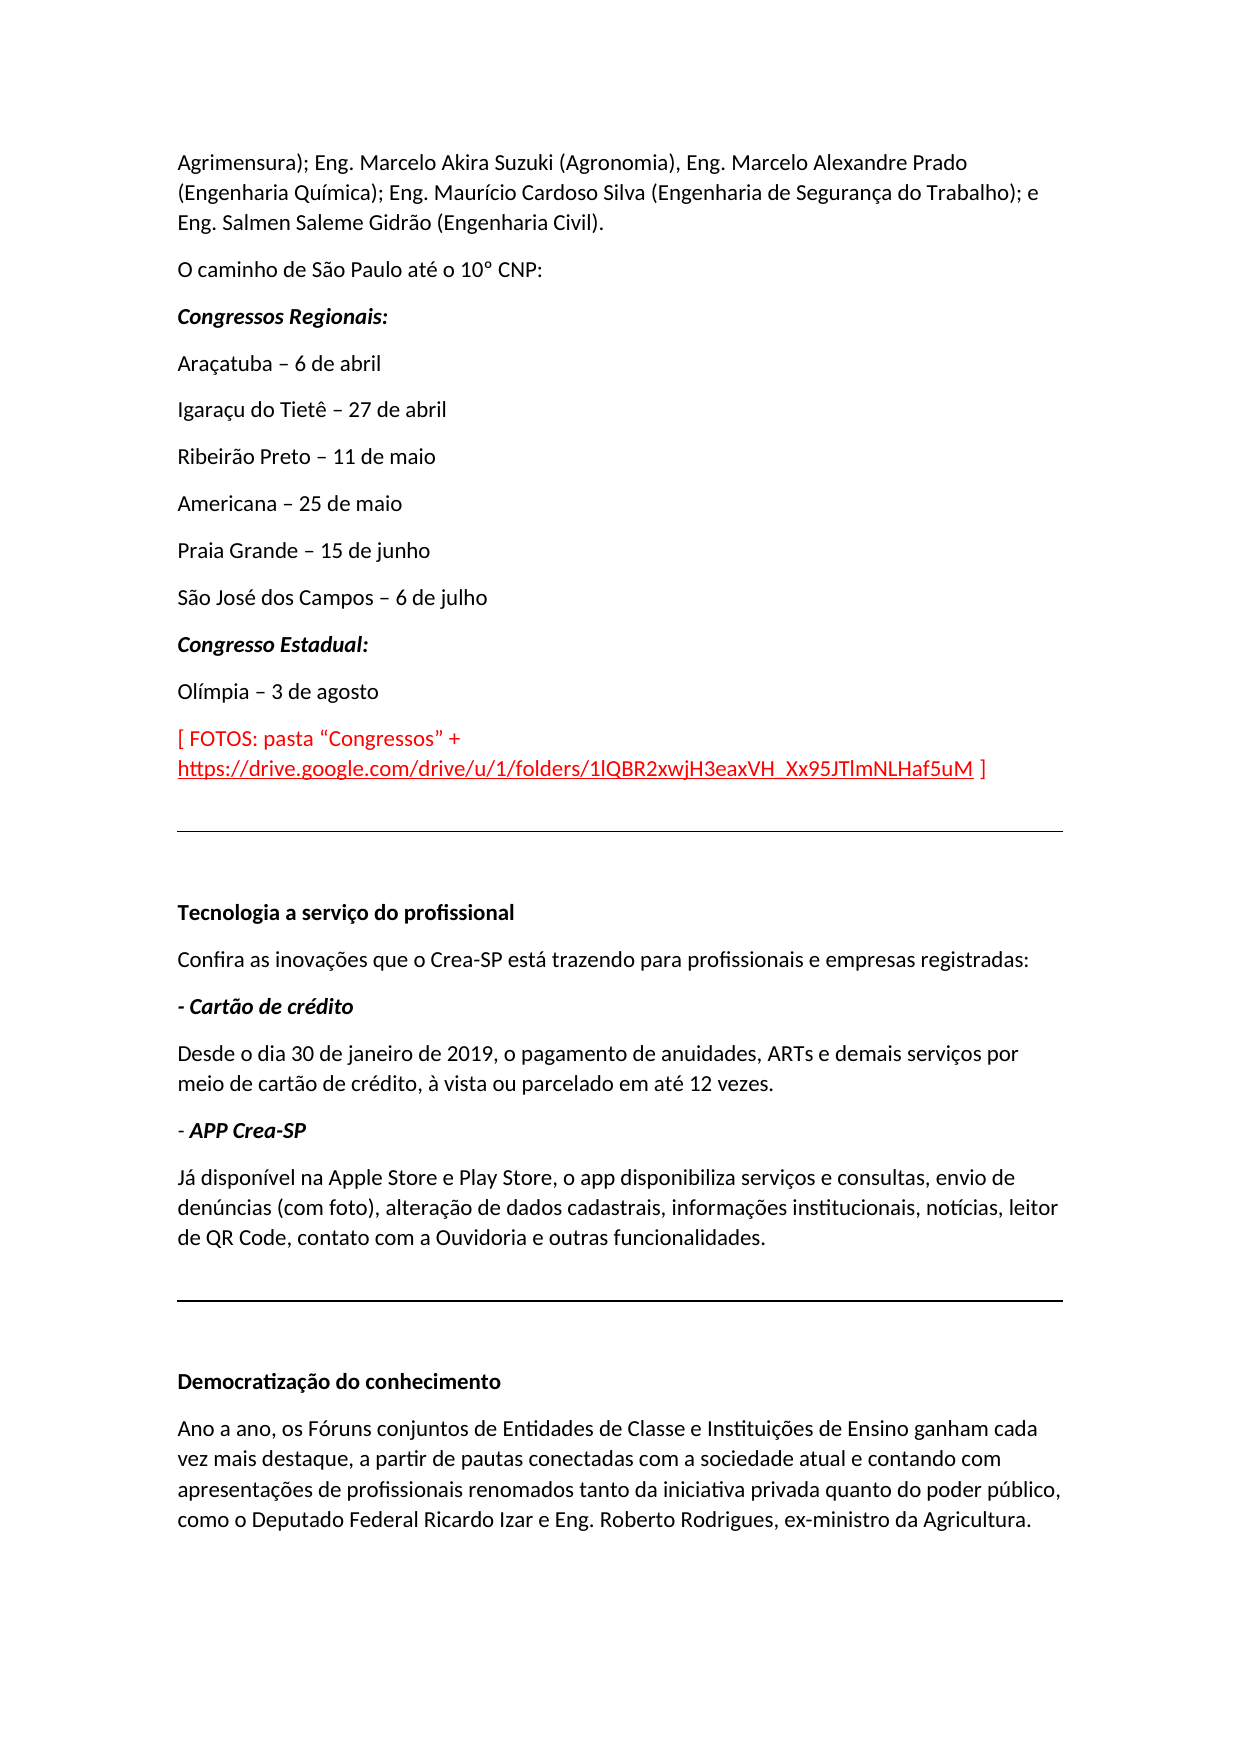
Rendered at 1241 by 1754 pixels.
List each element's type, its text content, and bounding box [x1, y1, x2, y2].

text [ FOTOS: pasta “Congressos” + https://drive.google.com/drive/u/1/folders/1lQBR2xwjH3eaxVH_Xx95JTlmNLHaf5uM ] [177, 724, 1063, 782]
text Praia Grande – 15 de junho [177, 536, 1063, 564]
text Confira as inovações que o Crea-SP está trazendo para profissionais e empresas registradas: [177, 945, 1063, 973]
text Tecnologia a serviço do profissional [177, 898, 1063, 926]
text Congressos Regionais: [177, 302, 1063, 330]
text Araçatuba – 6 de abril [177, 349, 1063, 377]
text Americana – 25 de maio [177, 489, 1063, 517]
text São José dos Campos – 6 de julho [177, 583, 1063, 611]
text Igaraçu do Tietê – 27 de abril [177, 396, 1063, 423]
text O caminho de São Paulo até o 10º CNP: [177, 255, 1063, 283]
text Olímpia – 3 de agosto [177, 677, 1063, 705]
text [177, 148, 1063, 236]
text Congresso Estadual: [177, 630, 1063, 658]
text Democratização do conhecimento [177, 1367, 1063, 1395]
text Ribeirão Preto – 11 de maio [177, 442, 1063, 470]
text - APP Crea-SP [177, 1116, 1063, 1144]
text - Cartão de crédito [177, 992, 1063, 1020]
text Já disponível na Apple Store e Play Store, o app disponibiliza serviços e consultas, envio de denúncias (com foto), alteração de dados cadastrais, informações institucionais, notícias, leitor de QR Code, contato com a Ouvidoria e outras funcionalidades. [177, 1163, 1063, 1251]
text Desde o dia 30 de janeiro de 2019, o pagamento de anuidades, ARTs e demais serviços por meio de cartão de crédito, à vista ou parcelado em até 12 vezes. [177, 1039, 1063, 1097]
text Ano a ano, os Fóruns conjuntos de Entidades de Classe e Instituições de Ensino ganham cada vez mais destaque, a partir de pautas conectadas com a sociedade atual e contando com apresentações de profissionais renomados tanto da iniciativa privada quanto do poder público, como o Deputado Federal Ricardo Izar e Eng. Roberto Rodrigues, ex-ministro da Agricultura. [177, 1414, 1063, 1533]
